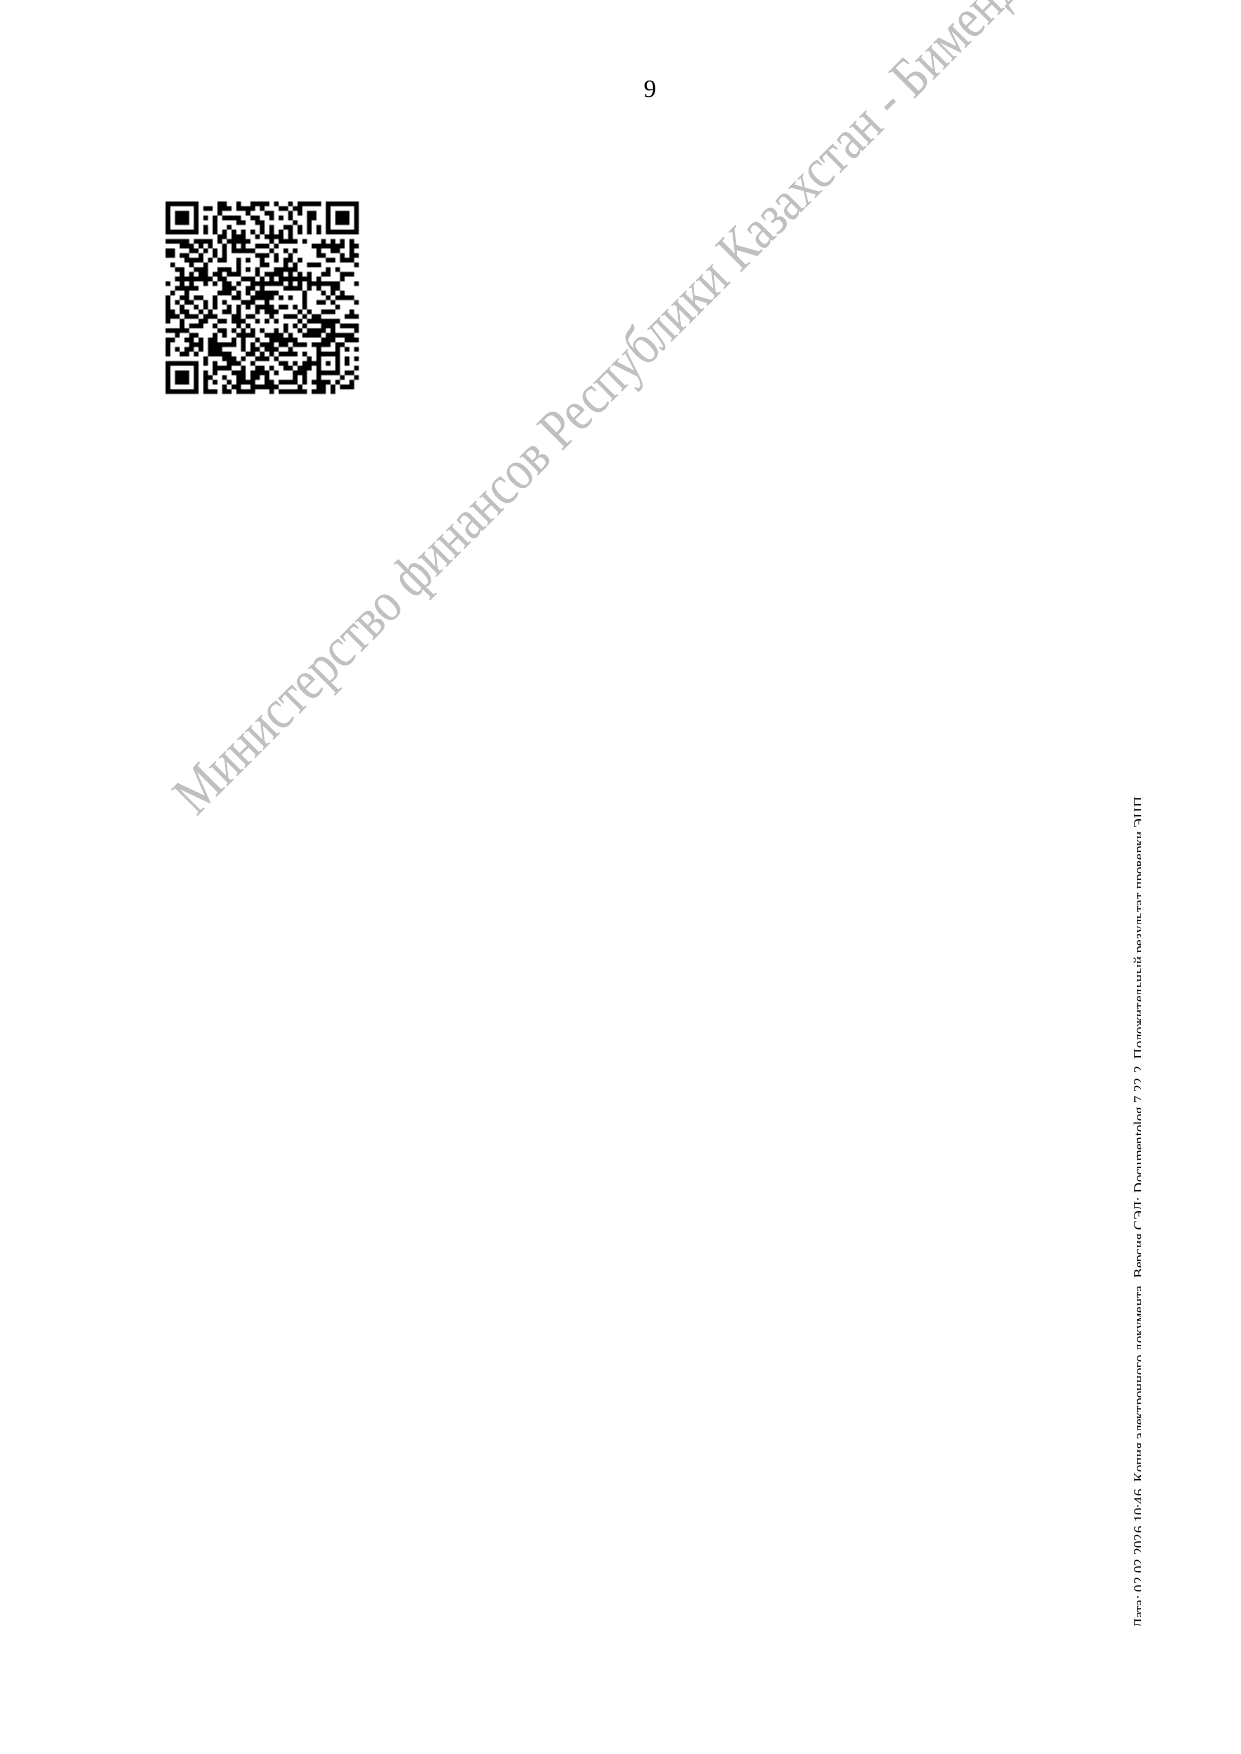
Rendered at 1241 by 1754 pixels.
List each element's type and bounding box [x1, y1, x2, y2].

picture [147, 183, 378, 413]
